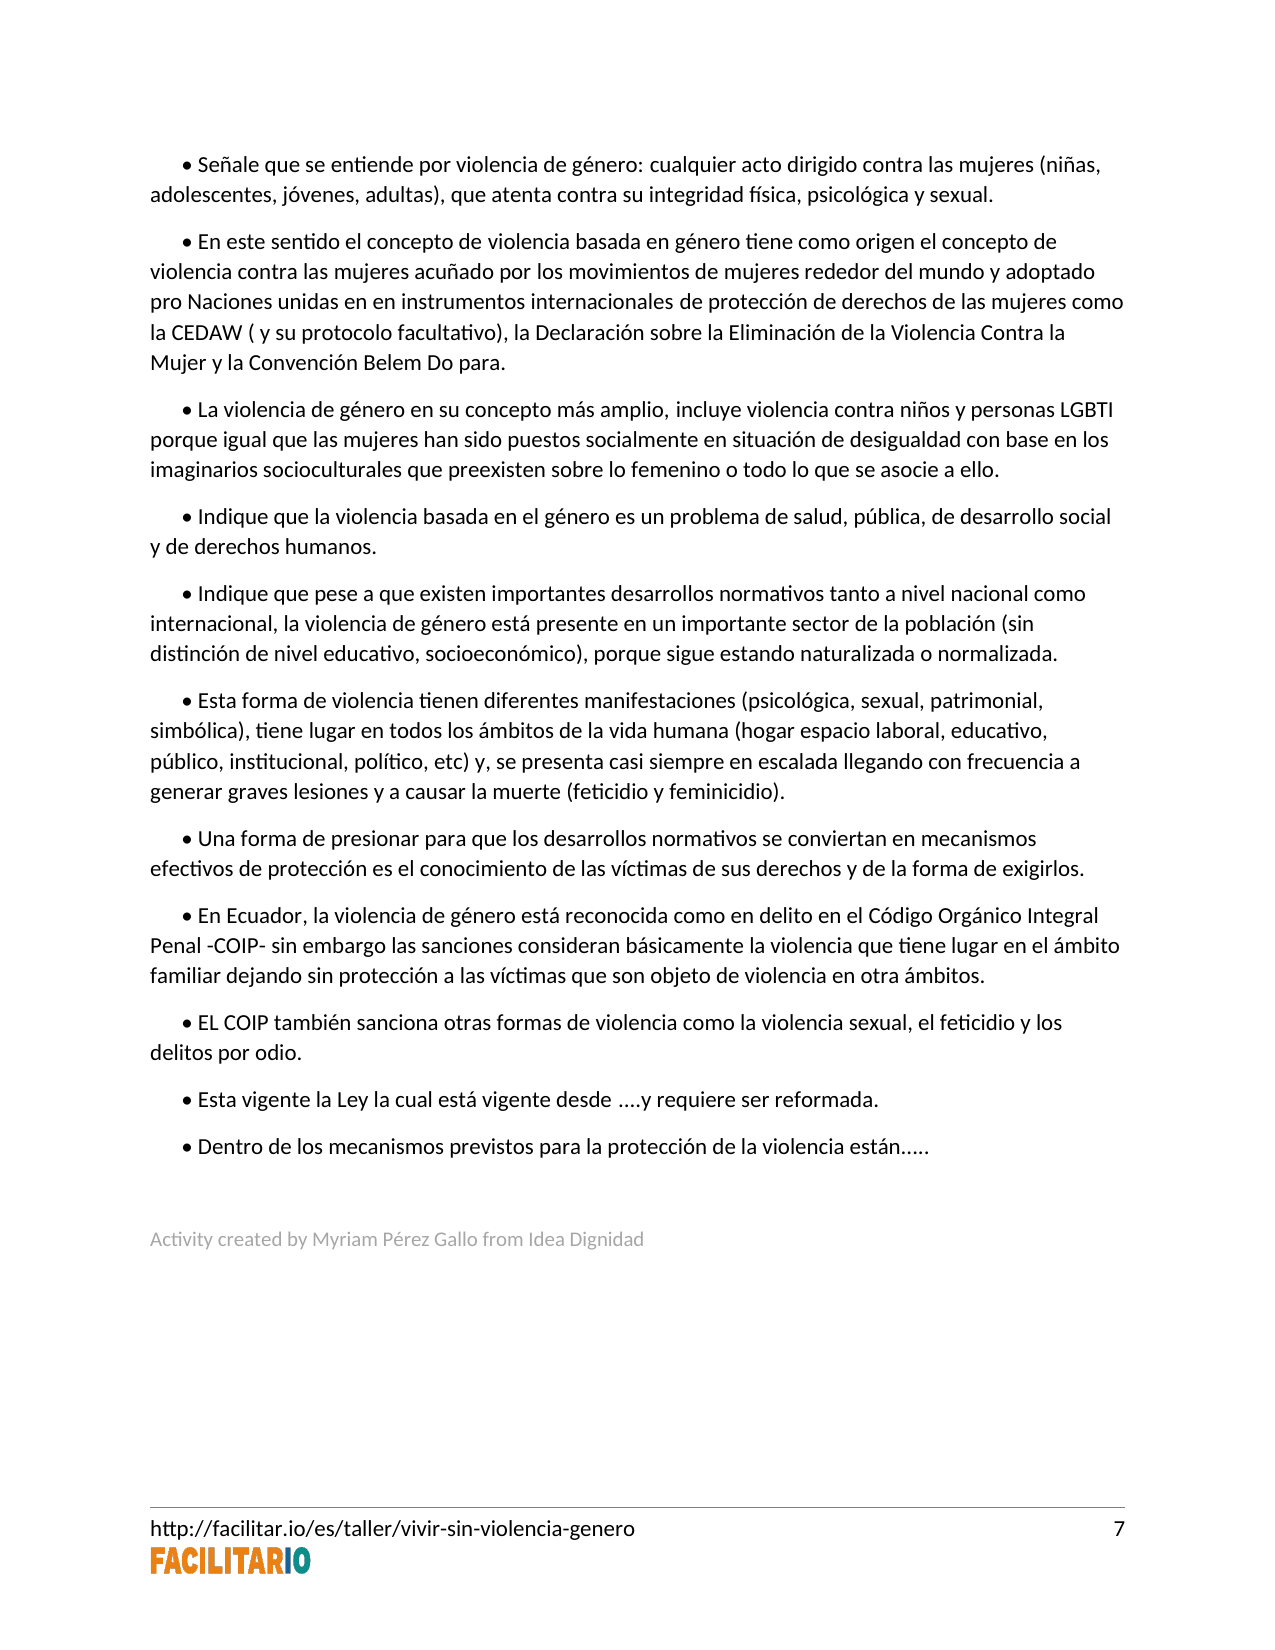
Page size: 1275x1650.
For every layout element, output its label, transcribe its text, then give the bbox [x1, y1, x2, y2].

text • Indique que la violencia basada en el género es un problema de salud, pública, de desarrollo social y de derechos humanos. [150, 502, 1125, 560]
text • Esta forma de violencia tienen diferentes manifestaciones (psicológica, sexual, patrimonial, simbólica), tiene lugar en todos los ámbitos de la vida humana (hogar espacio laboral, educativo, público, institucional, político, etc) y, se presenta casi siempre en escalada llegando con frecuencia a generar graves lesiones y a causar la muerte (feticidio y feminicidio). [150, 686, 1125, 805]
text • Señale que se entiende por violencia de género: cualquier acto dirigido contra las mujeres (niñas, adolescentes, jóvenes, adultas), que atenta contra su integridad física, psicológica y sexual. [150, 150, 1125, 208]
text • Esta vigente la Ley la cual está vigente desde ....y requiere ser reformada. [150, 1085, 1125, 1113]
text • Una forma de presionar para que los desarrollos normativos se conviertan en mecanismos efectivos de protección es el conocimiento de las víctimas de sus derechos y de la forma de exigirlos. [150, 824, 1125, 882]
picture [145, 1544, 315, 1576]
text • Dentro de los mecanismos previstos para la protección de la violencia están..... [150, 1132, 1125, 1160]
text Activity created by Myriam Pérez Gallo from Idea Dignidad [150, 1226, 1125, 1251]
text • EL COIP también sanciona otras formas de violencia como la violencia sexual, el feticidio y los delitos por odio. [150, 1008, 1125, 1067]
text • La violencia de género en su concepto más amplio, incluye violencia contra niños y personas LGBTI porque igual que las mujeres han sido puestos socialmente en situación de desigualdad con base en los imaginarios socioculturales que preexisten sobre lo femenino o todo lo que se asocie a ello. [150, 395, 1125, 483]
text • En este sentido el concepto de violencia basada en género tiene como origen el concepto de violencia contra las mujeres acuñado por los movimientos de mujeres rededor del mundo y adoptado pro Naciones unidas en en instrumentos internacionales de protección de derechos de las mujeres como la CEDAW ( y su protocolo facultativo), la Declaración sobre la Eliminación de la Violencia Contra la Mujer y la Convención Belem Do para. [150, 227, 1125, 376]
text • Indique que pese a que existen importantes desarrollos normativos tanto a nivel nacional como internacional, la violencia de género está presente en un importante sector de la población (sin distinción de nivel educativo, socioeconómico), porque sigue estando naturalizada o normalizada. [150, 579, 1125, 668]
text • En Ecuador, la violencia de género está reconocida como en delito en el Código Orgánico Integral Penal -COIP- sin embargo las sanciones consideran básicamente la violencia que tiene lugar en el ámbito familiar dejando sin protección a las víctimas que son objeto de violencia en otra ámbitos. [150, 901, 1125, 989]
